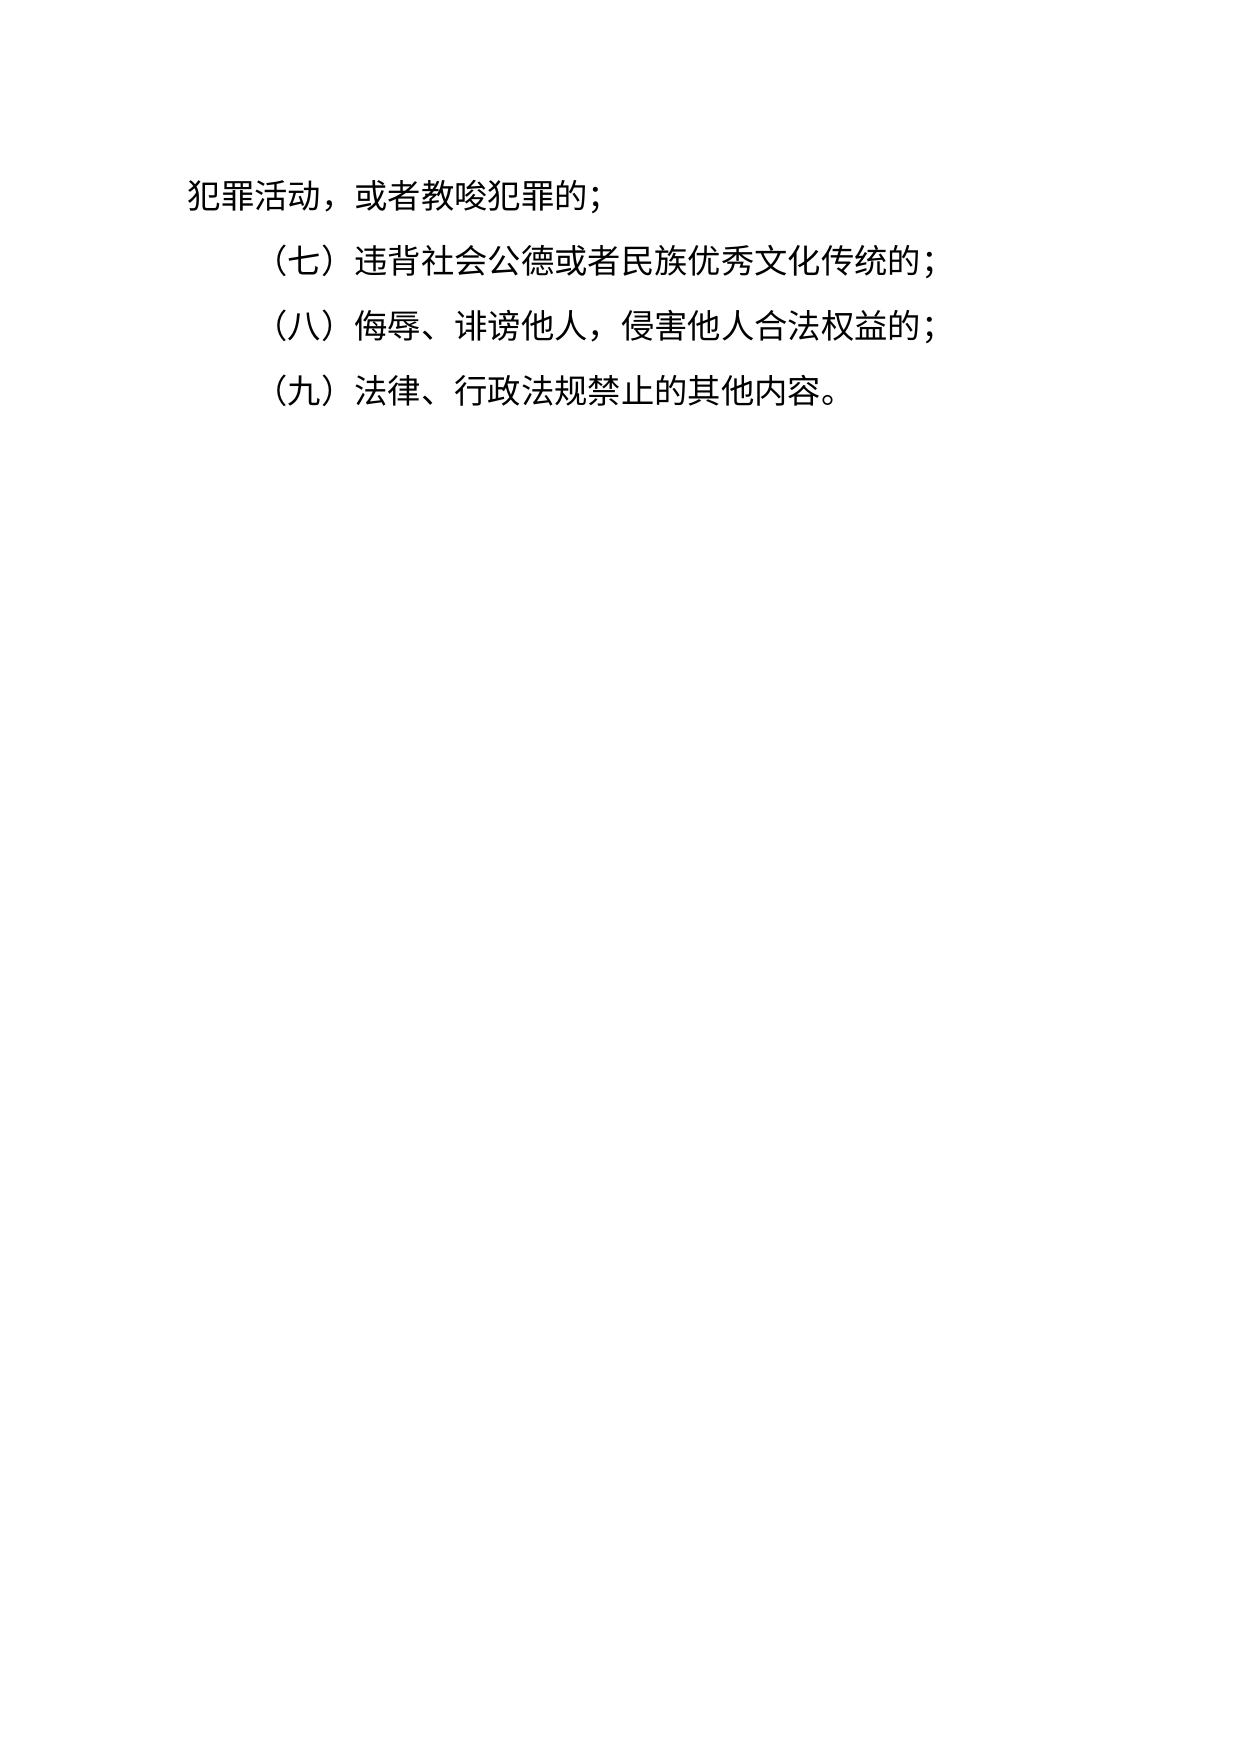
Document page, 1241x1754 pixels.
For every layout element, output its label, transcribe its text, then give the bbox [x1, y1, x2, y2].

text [187, 162, 1053, 227]
text （九）法律、行政法规禁止的其他内容。 [187, 357, 1053, 422]
text （七）违背社会公德或者民族优秀文化传统的； [187, 227, 1053, 292]
text （八）侮辱、诽谤他人，侵害他人合法权益的； [187, 292, 1053, 357]
